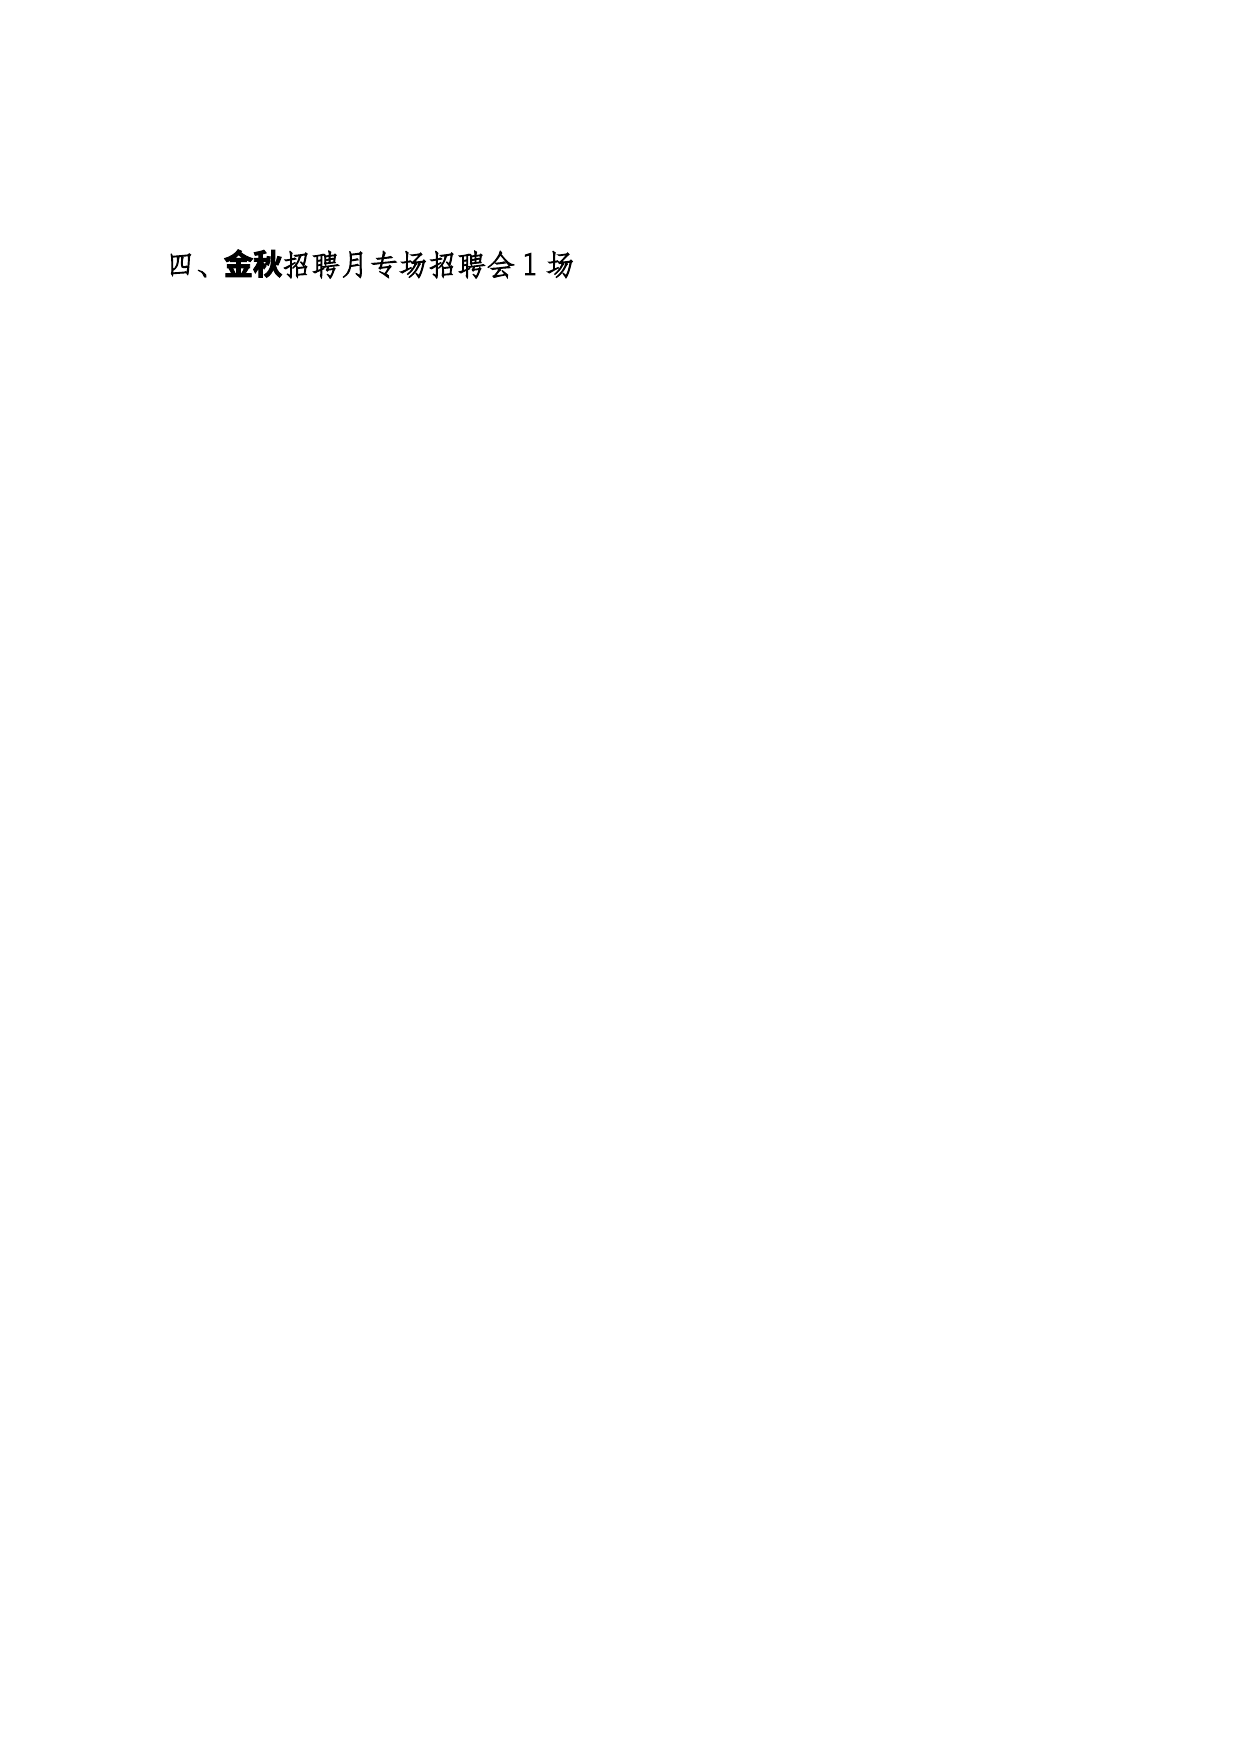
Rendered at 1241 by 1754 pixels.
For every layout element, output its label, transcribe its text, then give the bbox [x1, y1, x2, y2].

list 四、金秋招聘月专场招聘会1场 [165, 233, 1087, 298]
